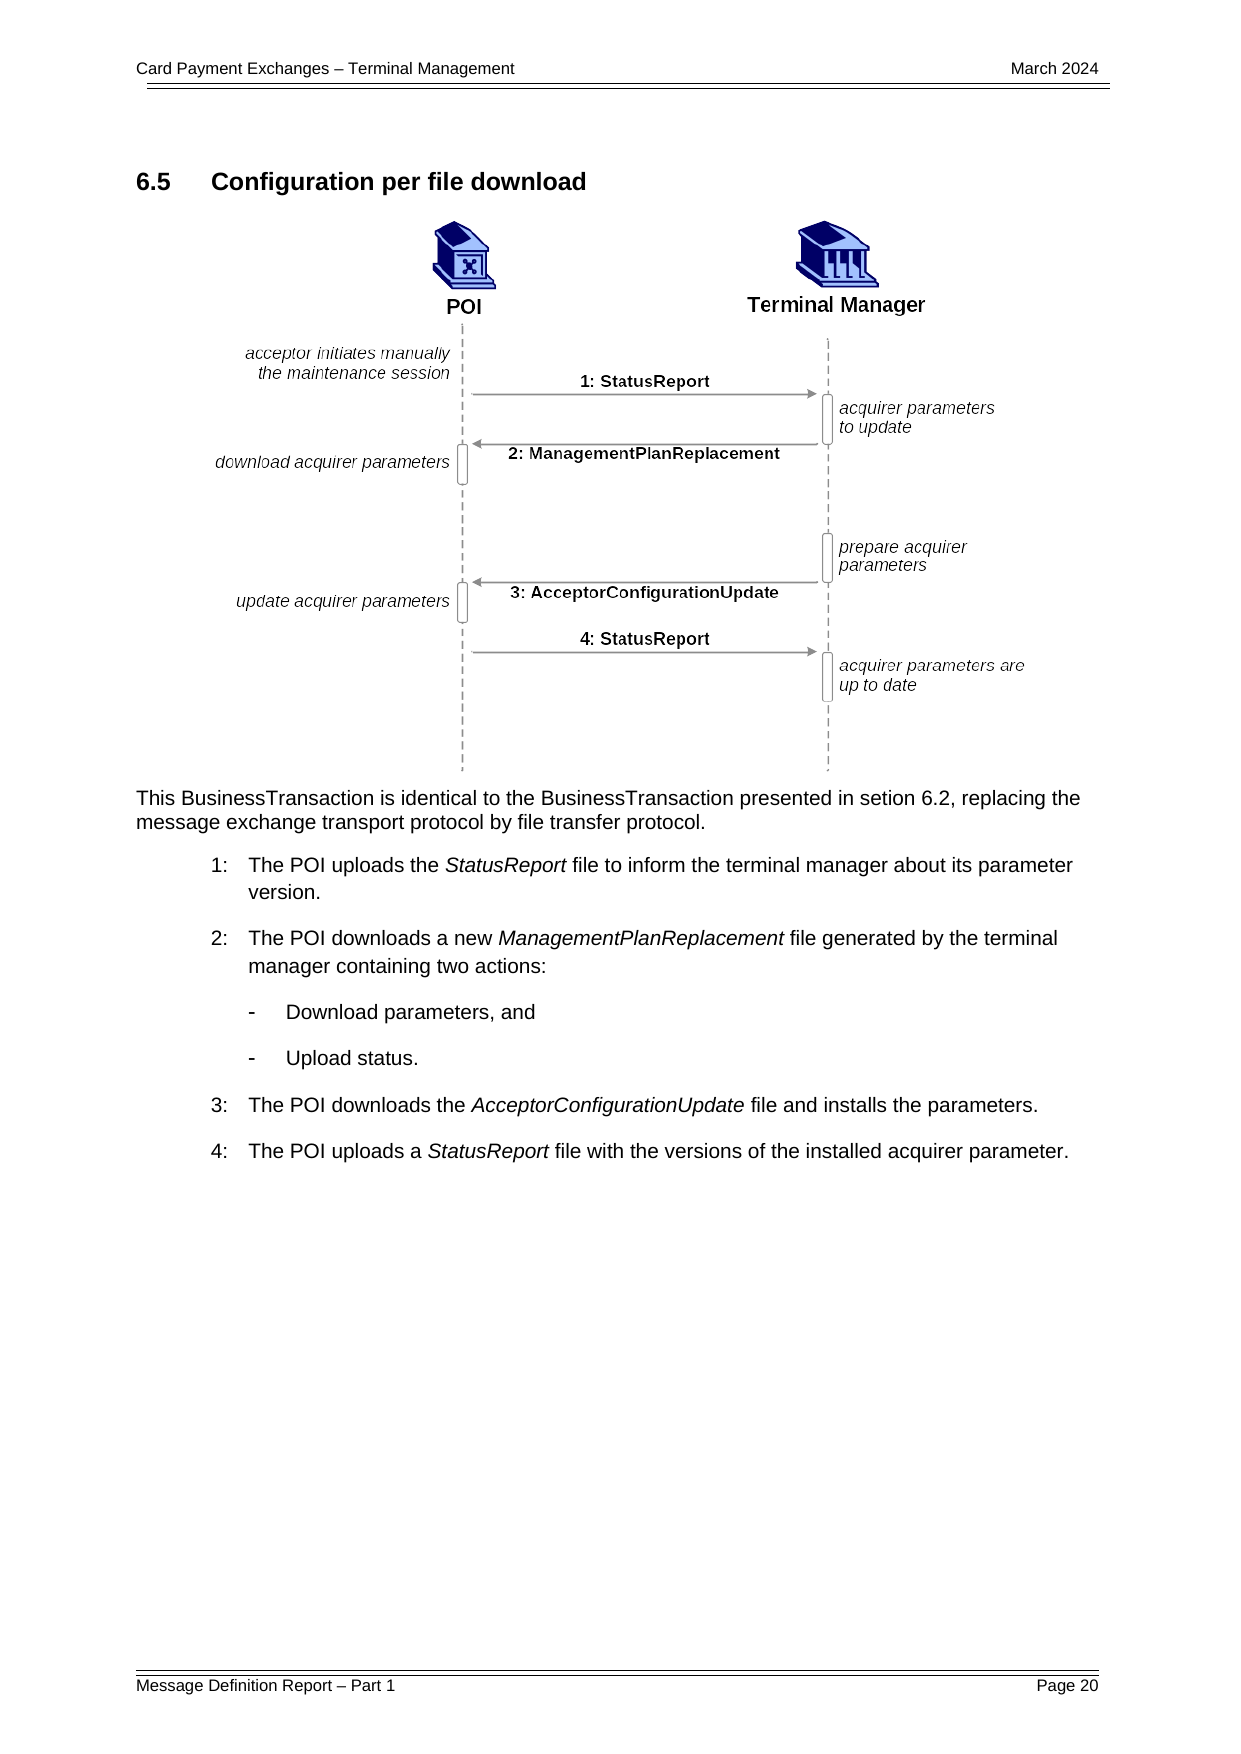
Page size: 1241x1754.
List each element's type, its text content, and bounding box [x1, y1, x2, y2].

list The POI downloads a new ManagementPlanReplacement file generated by the terminal manager containing two actions: [211, 926, 1104, 978]
subtitle Configuration per file download [136, 167, 1104, 195]
list The POI uploads the StatusReport file to inform the terminal manager about its parameter version. [211, 852, 1104, 904]
list The POI uploads a StatusReport file with the versions of the installed acquirer parameter. [211, 1139, 1104, 1163]
list The POI downloads the AcceptorConfigurationUpdate file and installs the parameters. [211, 1093, 1104, 1117]
list Upload status. [248, 1046, 1104, 1070]
text This BusinessTransaction is identical to the BusinessTransaction presented in setion 6.2, replacing the message exchange transport protocol by file transfer protocol. [136, 786, 1104, 834]
list Download parameters, and [248, 1000, 1104, 1024]
